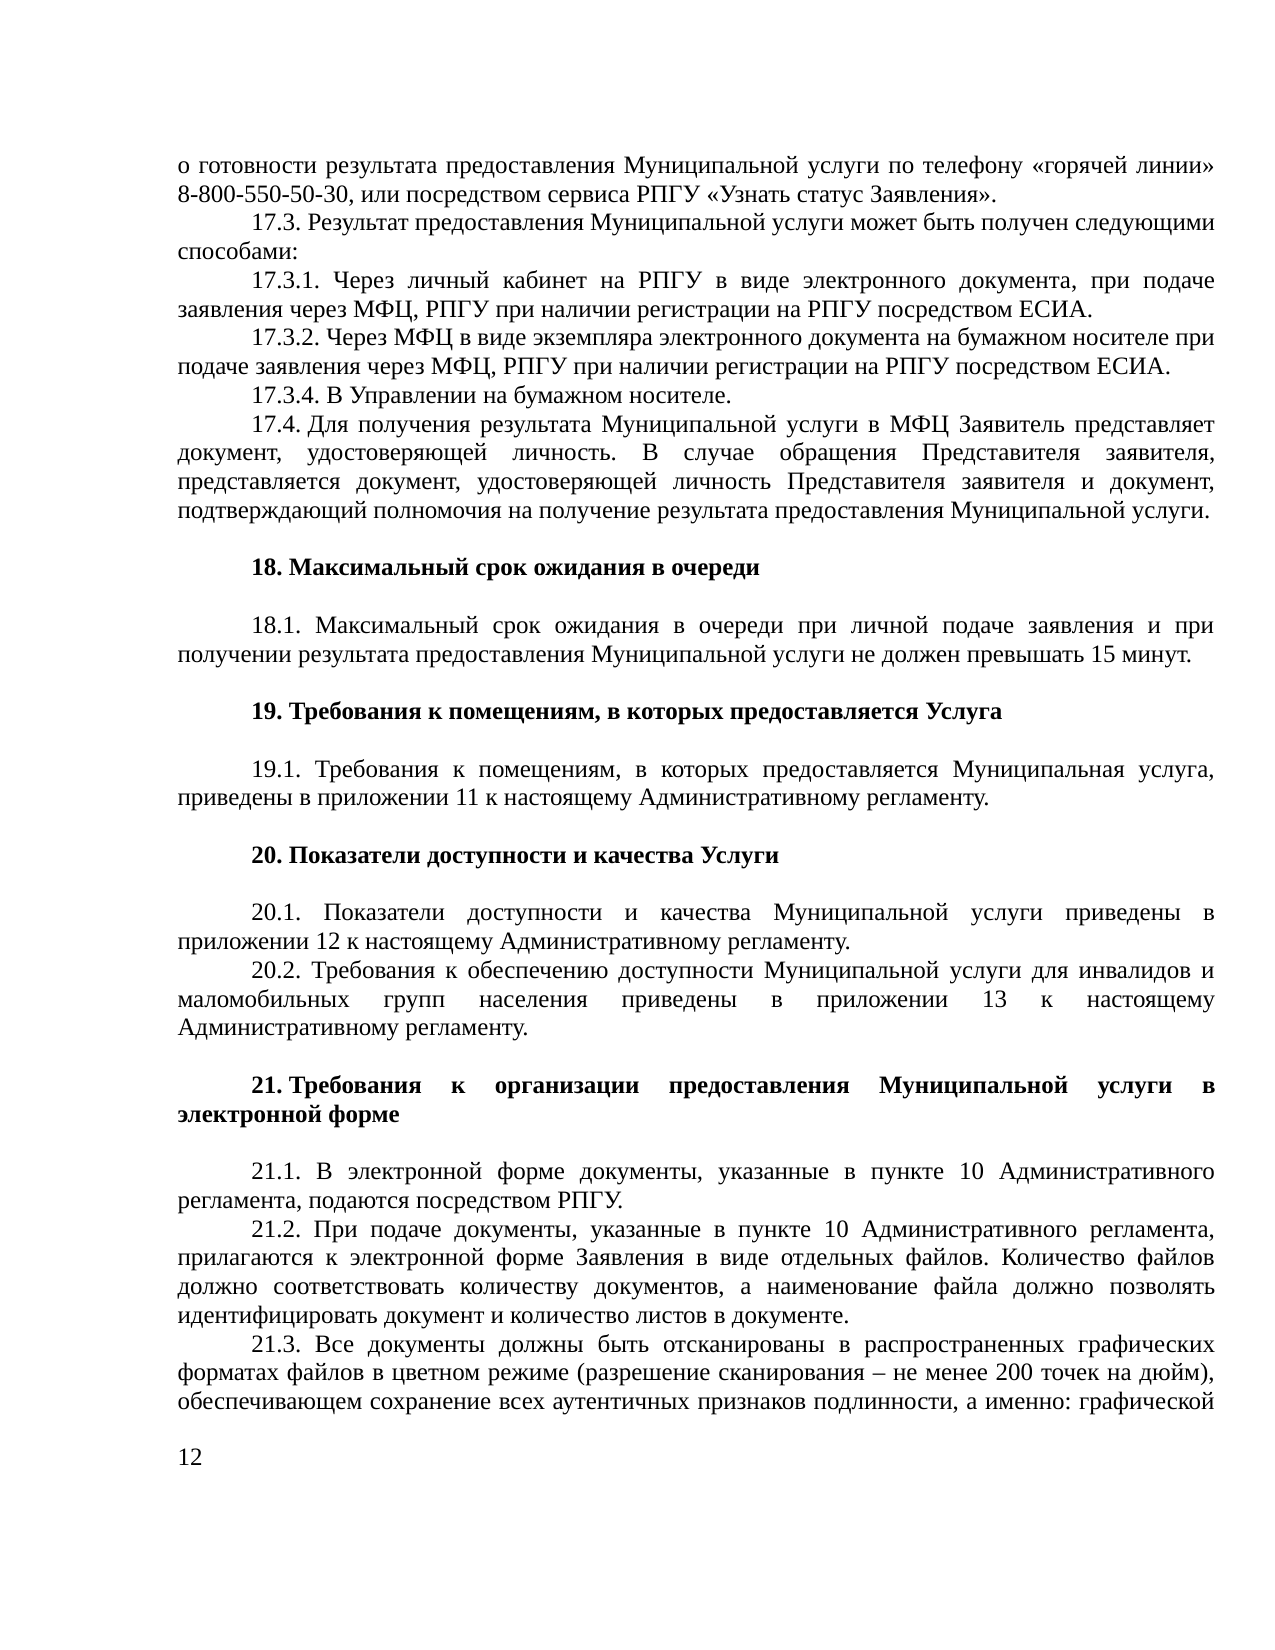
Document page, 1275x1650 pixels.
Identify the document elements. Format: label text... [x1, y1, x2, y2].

text 17.4. Для получения результата Муниципальной услуги в МФЦ Заявитель представляет документ, удостоверяющей личность. В случае обращения Представителя заявителя, представляется документ, удостоверяющей личность Представителя заявителя и документ, подтверждающий полномочия на получение результата предоставления Муниципальной услуги. [177, 409, 1216, 524]
text 17.3. Результат предоставления Муниципальной услуги может быть получен следующими способами: [177, 207, 1216, 265]
text 17.3.1. Через личный кабинет на РПГУ в виде электронного документа, при подаче заявления через МФЦ, РПГУ при наличии регистрации на РПГУ посредством ЕСИА. [177, 265, 1216, 322]
text 18. Максимальный срок ожидания в очереди [177, 552, 1216, 581]
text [177, 1329, 1216, 1415]
text 19.1. Требования к помещениям, в которых предоставляется Муниципальная услуга, приведены в приложении 11 к настоящему Административному регламенту. [177, 754, 1216, 811]
text 20.1. Показатели доступности и качества Муниципальной услуги приведены в приложении 12 к настоящему Административному регламенту. [177, 897, 1216, 955]
text 21.1. В электронной форме документы, указанные в пункте 10 Административного регламента, подаются посредством РПГУ. [177, 1156, 1216, 1214]
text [177, 150, 1216, 207]
text 17.3.4. В Управлении на бумажном носителе. [177, 380, 1216, 409]
text 20.2. Требования к обеспечению доступности Муниципальной услуги для инвалидов и маломобильных групп населения приведены в приложении 13 к настоящему Административному регламенту. [177, 955, 1216, 1041]
text 18.1. Максимальный срок ожидания в очереди при личной подаче заявления и при получении результата предоставления Муниципальной услуги не должен превышать 15 минут. [177, 610, 1216, 667]
text 21. Требования к организации предоставления Муниципальной услуги в электронной форме [177, 1070, 1216, 1127]
text 19. Требования к помещениям, в которых предоставляется Услуга [177, 696, 1216, 725]
text 17.3.2. Через МФЦ в виде экземпляра электронного документа на бумажном носителе при подаче заявления через МФЦ, РПГУ при наличии регистрации на РПГУ посредством ЕСИА. [177, 322, 1216, 380]
text 20. Показатели доступности и качества Услуги [177, 840, 1216, 869]
text 21.2. При подаче документы, указанные в пункте 10 Административного регламента, прилагаются к электронной форме Заявления в виде отдельных файлов. Количество файлов должно соответствовать количеству документов, а наименование файла должно позволять идентифицировать документ и количество листов в документе. [177, 1214, 1216, 1329]
